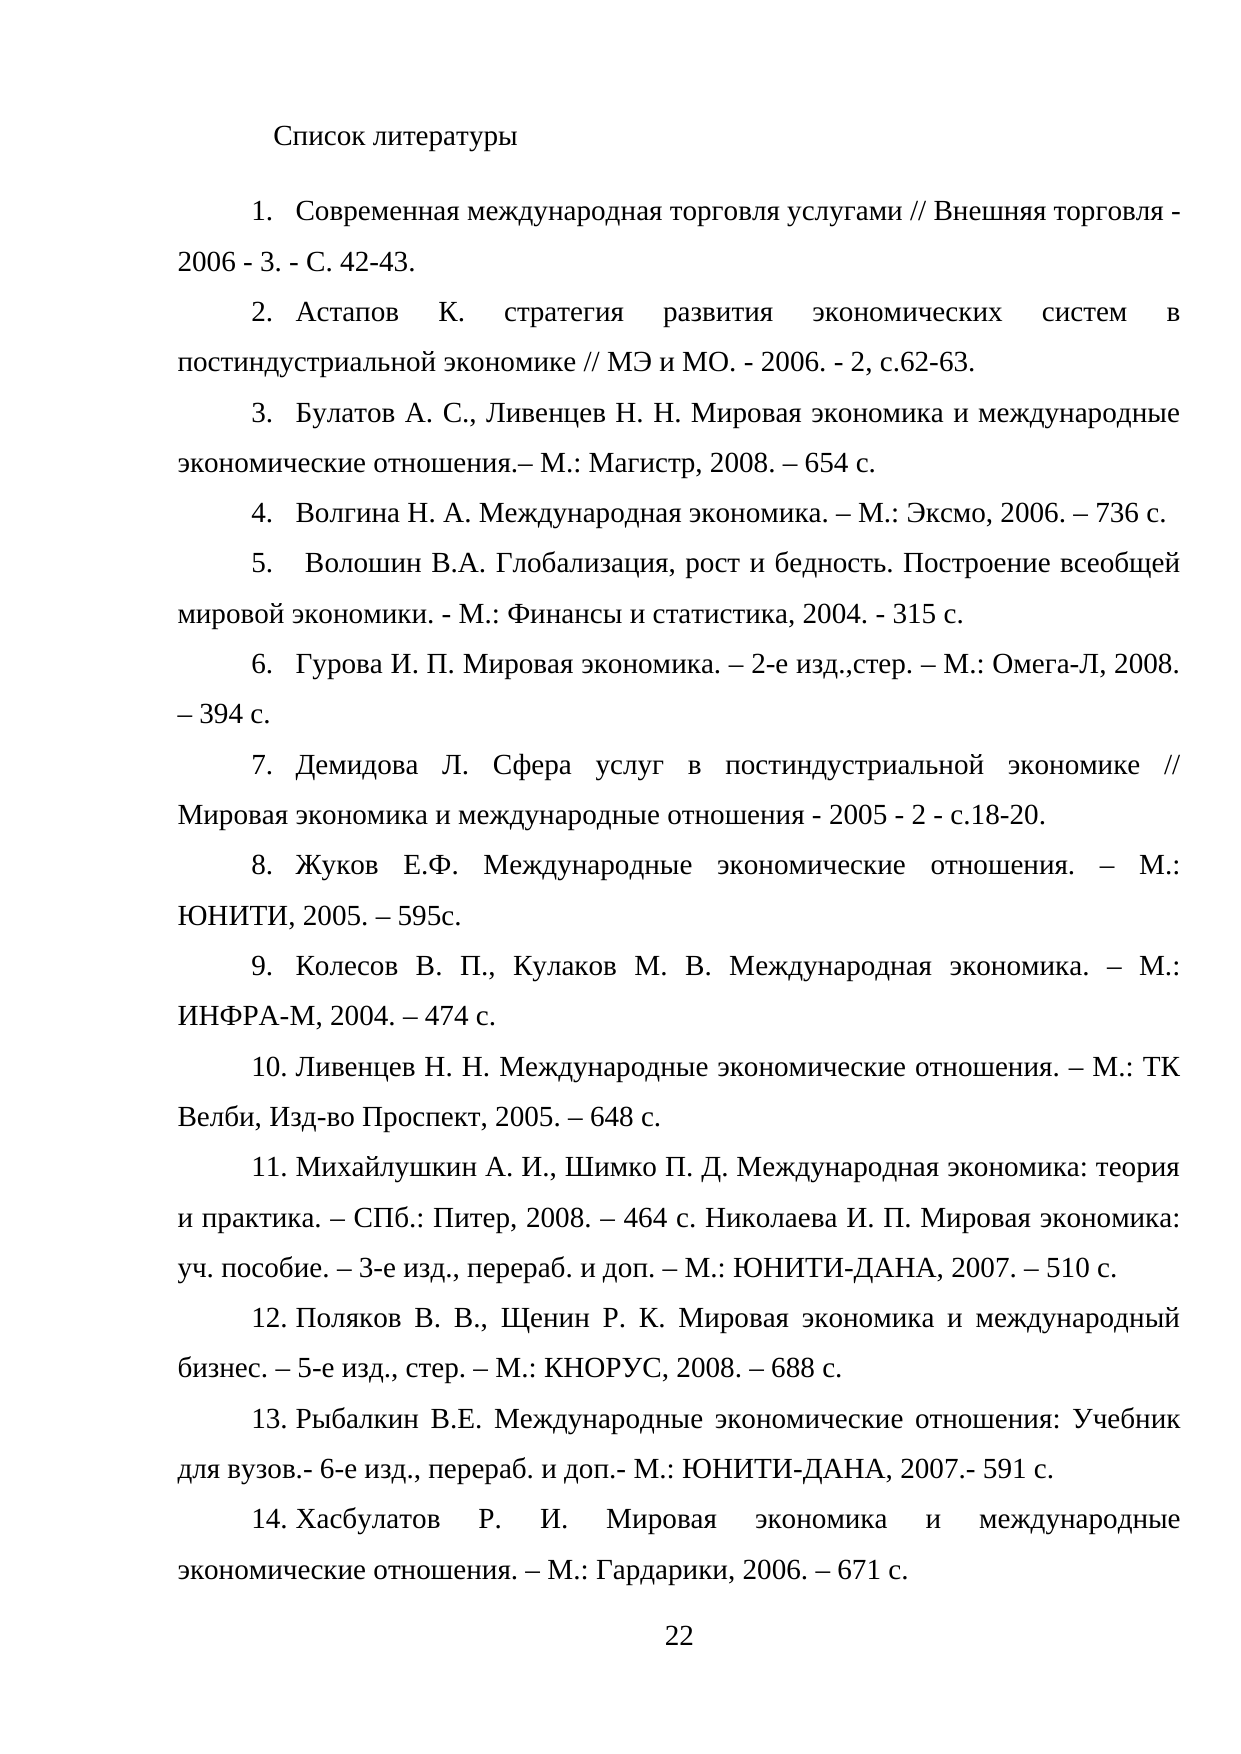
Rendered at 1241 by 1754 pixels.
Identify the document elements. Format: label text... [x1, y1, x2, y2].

list Колесов В. П., Кулаков М. В. Международная экономика. – М.: ИНФРА-М, 2004. – 474 с. [177, 948, 1181, 1032]
list Волошин В.А. Глобализация, рост и бедность. Построение всеобщей мировой экономики. - М.: Финансы и статистика, 2004. - 315 с. [177, 546, 1181, 629]
list Поляков В. В., Щенин Р. К. Мировая экономика и международный бизнес. – 5-е изд., стер. – М.: КНОРУС, 2008. – 688 с. [177, 1300, 1181, 1384]
list Рыбалкин В.Е. Международные экономические отношения: Учебник для вузов.- 6-е изд., перераб. и доп.- М.: ЮНИТИ-ДАНА, 2007.- 591 с. [177, 1401, 1181, 1485]
list Демидова Л. Сфера услуг в постиндустриальной экономике // Мировая экономика и международные отношения - 2005 - 2 - с.18-20. [177, 747, 1181, 831]
list Жуков Е.Ф. Международные экономические отношения. – М.: ЮНИТИ, 2005. – 595с. [177, 847, 1181, 931]
list Ливенцев Н. Н. Международные экономические отношения. – М.: ТК Велби, Изд-во Проспект, 2005. – 648 с. [177, 1049, 1181, 1133]
list Астапов К. стратегия развития экономических систем в постиндустриальной экономике // МЭ и МО. - 2006. - 2, с.62-63. [177, 294, 1181, 378]
list Гурова И. П. Мировая экономика. – 2-е изд.,стер. – М.: Омега-Л, 2008. – 394 с. [177, 646, 1181, 730]
list Волгина Н. А. Международная экономика. – М.: Эксмо, 2006. – 736 с. [177, 495, 1181, 529]
text Список литературы [177, 118, 1181, 152]
list Булатов А. С., Ливенцев Н. Н. Мировая экономика и международные экономические отношения.– М.: Магистр, 2008. – 654 с. [177, 395, 1181, 478]
list Михайлушкин А. И., Шимко П. Д. Международная экономика: теория и практика. – СПб.: Питер, 2008. – 464 с. Николаева И. П. Мировая экономика: уч. пособие. – 3-е изд., перераб. и доп. – М.: ЮНИТИ-ДАНА, 2007. – 510 с. [177, 1149, 1181, 1283]
list Хасбулатов Р. И. Мировая экономика и международные экономические отношения. – М.: Гардарики, 2006. – 671 с. [177, 1502, 1181, 1585]
list Современная международная торговля услугами // Внешняя торговля - 2006 - 3. - С. 42-43. [177, 193, 1181, 277]
